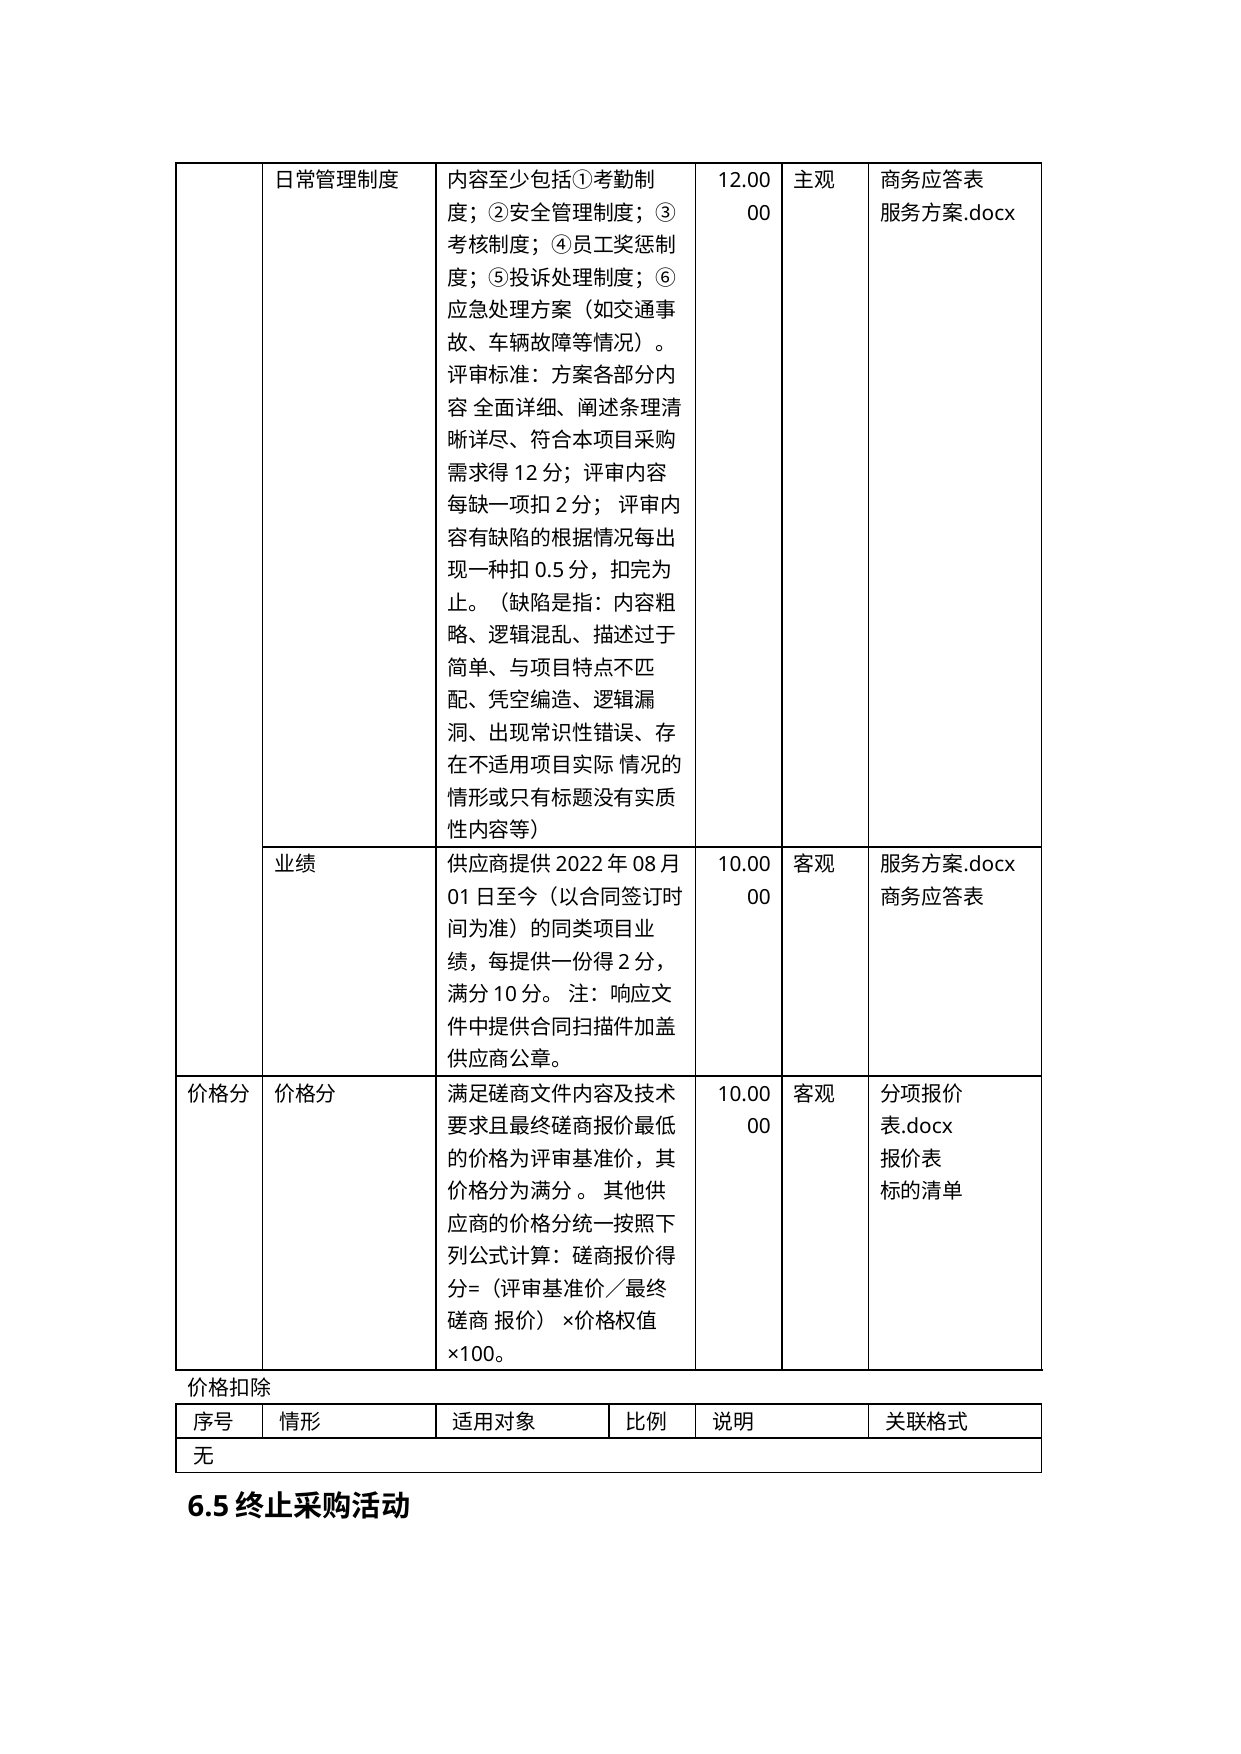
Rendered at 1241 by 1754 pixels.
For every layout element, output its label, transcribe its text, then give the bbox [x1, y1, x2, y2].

table_header 比例 [610, 1405, 695, 1437]
table_header 适用对象 [437, 1405, 608, 1437]
table_cell 满足磋商文件内容及技术要求且最终磋商报价最低的价格为评审基准价，其价格分为满分 。 其他供应商的价格分统一按照下列公式计算：磋商报价得分=（评审基准价／最终磋商 报价） ×价格权值×100。 [437, 1077, 695, 1369]
table_cell 供应商提供2022年08月01日至今（以合同签订时间为准）的同类项目业绩，每提供一份得2分，满分10分。 注：响应文件中提供合同扫描件加盖供应商公章。 [437, 848, 695, 1075]
table_cell 主观 [783, 164, 868, 846]
table_cell 10.0000 [696, 1077, 781, 1369]
table_header 情形 [263, 1405, 435, 1437]
table_cell 业绩 [263, 848, 435, 1075]
table_cell 客观 [783, 848, 868, 1075]
table_cell 服务方案.docx 商务应答表 [869, 848, 1041, 1075]
table_header 序号 [177, 1405, 262, 1437]
table_header 关联格式 [869, 1405, 1041, 1437]
table_cell 价格分 [263, 1077, 435, 1369]
table_cell 日常管理制度 [263, 164, 435, 846]
table_cell 12.0000 [696, 164, 781, 846]
table_cell 10.0000 [696, 848, 781, 1075]
table_cell 内容至少包括①考勤制度；②安全管理制度；③考核制度；④员工奖惩制度；⑤投诉处理制度；⑥应急处理方案（如交通事故、车辆故障等情况）。 评审标准：方案各部分内容 全面详细、阐述条理清晰详尽、符合本项目采购需求得12分；评审内容每缺一项扣2分； 评审内容有缺陷的根据情况每出现一种扣0.5分，扣完为止。（缺陷是指：内容粗略、逻辑混乱、描述过于 简单、与项目特点不匹配、凭空编造、逻辑漏洞、出现常识性错误、存在不适用项目实际 情况的情形或只有标题没有实质性内容等） [437, 164, 695, 846]
table_cell 客观 [783, 1077, 868, 1369]
table_cell 价格分 [177, 1077, 262, 1369]
text 价格扣除 [187, 1371, 1053, 1403]
table_cell 分项报价表.docx 报价表 标的清单 [869, 1077, 1041, 1369]
table_cell 无 [177, 1439, 1041, 1471]
table_header 说明 [696, 1405, 868, 1437]
table_cell 商务应答表 服务方案.docx [869, 164, 1041, 846]
text 6.5终止采购活动 [187, 1473, 1053, 1538]
